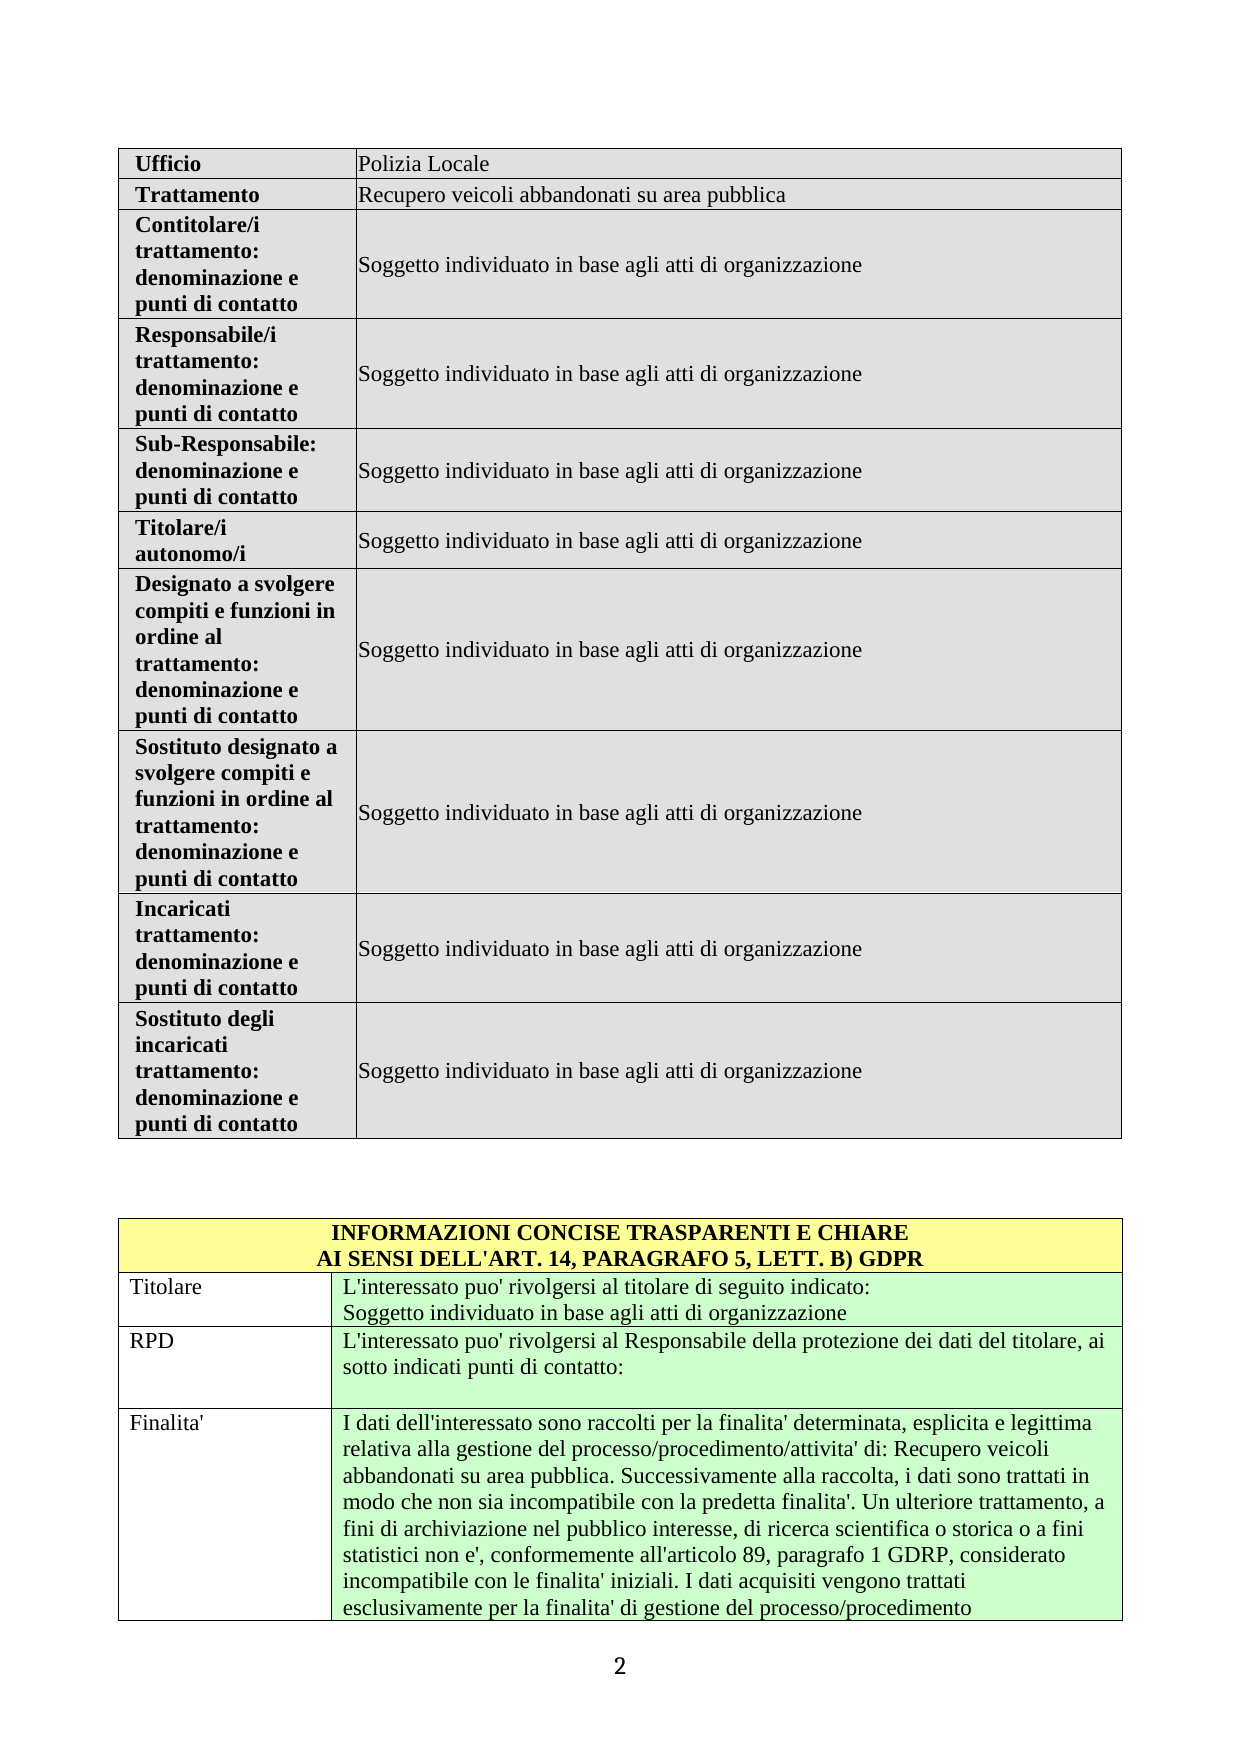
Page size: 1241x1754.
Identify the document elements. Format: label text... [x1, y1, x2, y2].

table_cell Soggetto individuato in base agli atti di organizzazione [357, 512, 1121, 568]
table_cell L'interessato puo' rivolgersi al Responsabile della protezione dei dati del titolare, ai sotto indicati punti di contatto: [332, 1327, 1122, 1408]
table_cell Soggetto individuato in base agli atti di organizzazione [357, 210, 1121, 318]
table_cell Sub-Responsabile: denominazione e punti di contatto [119, 429, 356, 511]
table_cell Sostituto designato a svolgere compiti e funzioni in ordine al trattamento: denominazione e punti di contatto [119, 731, 356, 892]
table_cell Trattamento [119, 179, 356, 209]
table_cell Incaricati trattamento: denominazione e punti di contatto [119, 894, 356, 1002]
table_cell Titolare/i autonomo/i [119, 512, 356, 568]
table_header INFORMAZIONI CONCISE TRASPARENTI E CHIARE AI SENSI DELL'ART. 14, PARAGRAFO 5, LETT. B) GDPR [119, 1219, 1122, 1272]
table_cell Titolare [119, 1273, 331, 1326]
table_cell Responsabile/i trattamento: denominazione e punti di contatto [119, 319, 356, 428]
table_cell Designato a svolgere compiti e funzioni in ordine al trattamento: denominazione e punti di contatto [119, 569, 356, 730]
table_cell Polizia Locale [357, 149, 1121, 178]
table_cell L'interessato puo' rivolgersi al titolare di seguito indicato: Soggetto individuato in base agli atti di organizzazione [332, 1273, 1122, 1326]
table_cell Contitolare/i trattamento: denominazione e punti di contatto [119, 210, 356, 318]
table_cell Soggetto individuato in base agli atti di organizzazione [357, 1003, 1121, 1138]
table_cell Finalita' [119, 1409, 331, 1620]
table_cell Soggetto individuato in base agli atti di organizzazione [357, 894, 1121, 1002]
table_cell RPD [119, 1327, 331, 1408]
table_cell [332, 1409, 1122, 1620]
table_cell Soggetto individuato in base agli atti di organizzazione [357, 429, 1121, 511]
table_cell Soggetto individuato in base agli atti di organizzazione [357, 731, 1121, 892]
table_cell Recupero veicoli abbandonati su area pubblica [357, 179, 1121, 209]
table_cell Soggetto individuato in base agli atti di organizzazione [357, 319, 1121, 428]
table_cell Ufficio [119, 149, 356, 178]
table_cell Soggetto individuato in base agli atti di organizzazione [357, 569, 1121, 730]
table_cell Sostituto degli incaricati trattamento: denominazione e punti di contatto [119, 1003, 356, 1138]
